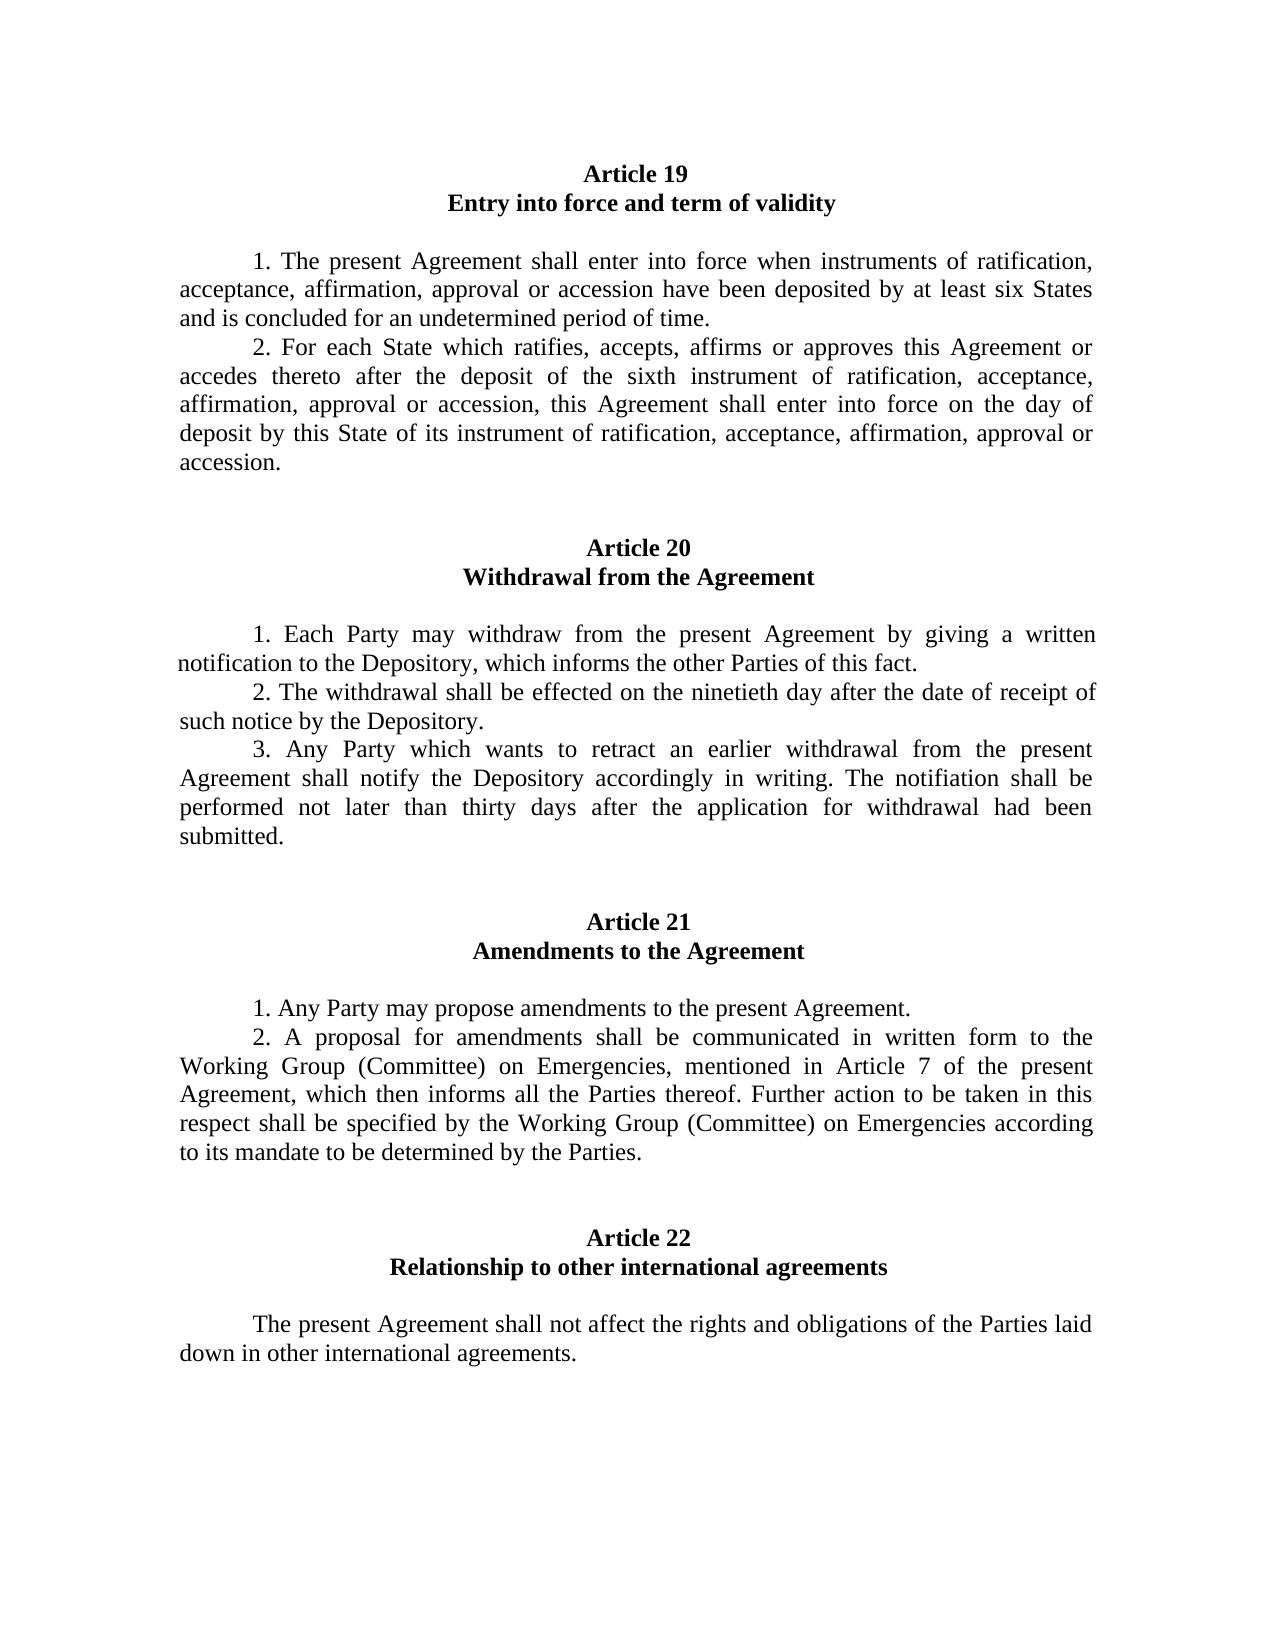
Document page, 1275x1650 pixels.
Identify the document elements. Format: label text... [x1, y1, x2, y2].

text 1. Each Party may withdraw from the present Agreement by giving a written notification to the Depository, which informs the other Parties of this fact. [177, 619, 1098, 677]
text Entry into force and term of validity [179, 188, 1098, 217]
text 2. The withdrawal shall be effected on the ninetieth day after the date of receipt of such notice by the Depository. [179, 677, 1098, 734]
text 1. Any Party may propose amendments to the present Agreement. [179, 993, 1098, 1022]
text 2. For each State which ratifies, accepts, affirms or approves this Agreement or accedes thereto after the deposit of the sixth instrument of ratification, acceptance, affirmation, approval or accession, this Agreement shall enter into force on the day of deposit by this State of its instrument of ratification, acceptance, affirmation, approval or accession. [179, 332, 1094, 476]
text The present Agreement shall not affect the rights and obligations of the Parties laid down in other international agreements. [179, 1309, 1094, 1367]
text 1. The present Agreement shall enter into force when instruments of ratification, acceptance, affirmation, approval or accession have been deposited by at least six States and is concluded for an undetermined period of time. [179, 246, 1094, 332]
text 3. Any Party which wants to retract an earlier withdrawal from the present Agreement shall notify the Depository accordingly in writing. The notifiation shall be performed not later than thirty days after the application for withdrawal had been submitted. [179, 734, 1094, 849]
text Article 21 [179, 907, 1098, 936]
text Article 19 [177, 159, 1094, 188]
text Article 22 [179, 1223, 1098, 1252]
text Withdrawal from the Agreement [179, 562, 1098, 591]
text Article 20 [179, 533, 1098, 562]
text Amendments to the Agreement [179, 936, 1098, 964]
text Relationship to other international agreements [179, 1252, 1098, 1281]
text 2. A proposal for amendments shall be communicated in written form to the Working Group (Committee) on Emergencies, mentioned in Article 7 of the present Agreement, which then informs all the Parties thereof. Further action to be taken in this respect shall be specified by the Working Group (Committee) on Emergencies according to its mandate to be determined by the Parties. [179, 1022, 1094, 1166]
